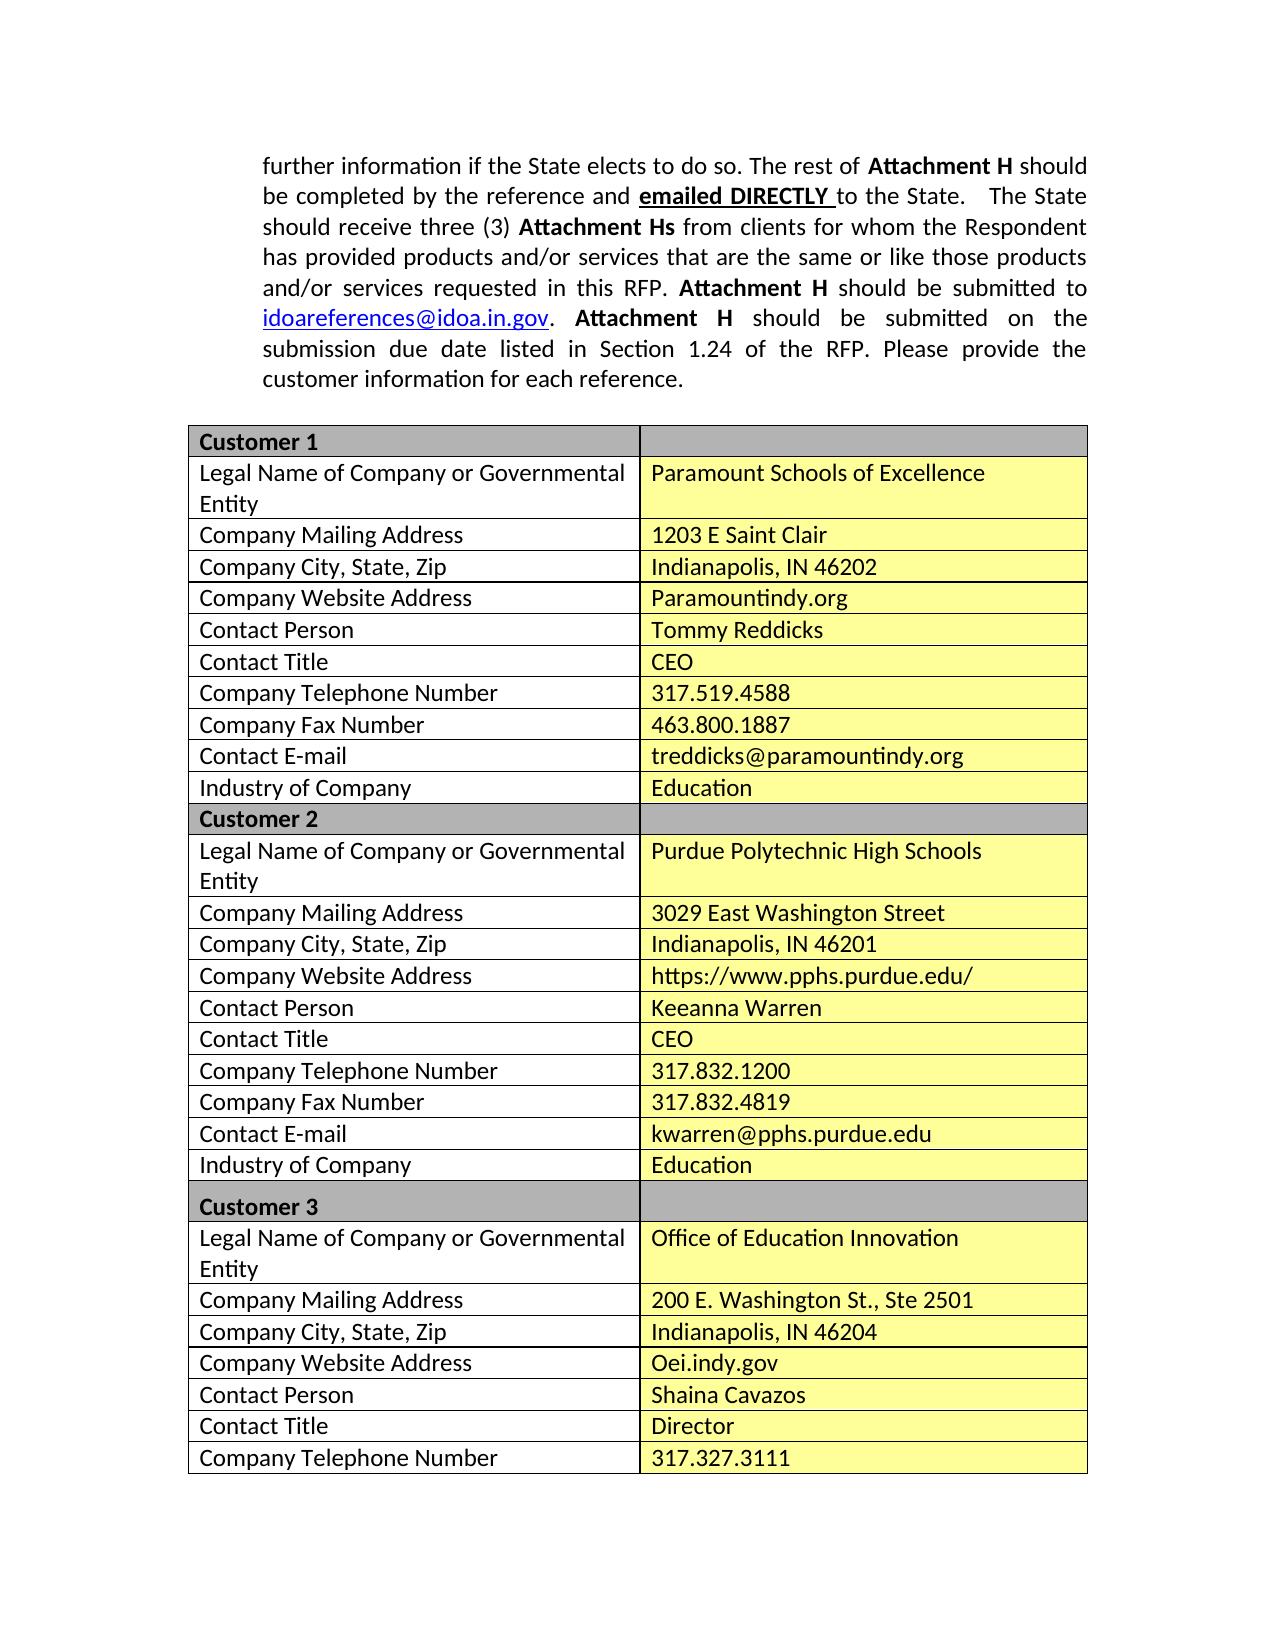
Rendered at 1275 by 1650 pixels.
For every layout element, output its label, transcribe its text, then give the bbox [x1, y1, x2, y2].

table_cell Company Website Address [189, 960, 639, 991]
table_header Customer 1 [189, 426, 639, 456]
table_cell treddicks@paramountindy.org [641, 740, 1087, 771]
table_cell Company Website Address [189, 583, 639, 613]
table_cell Company Mailing Address [189, 897, 639, 928]
table_cell Indianapolis, IN 46201 [641, 929, 1087, 959]
table_cell Legal Name of Company or Governmental Entity [189, 457, 639, 518]
table_cell Contact E-mail [189, 1118, 639, 1148]
table_cell Legal Name of Company or Governmental Entity [189, 1222, 639, 1283]
table_cell Company Fax Number [189, 709, 639, 739]
table_cell Company City, State, Zip [189, 551, 639, 581]
table_cell 3029 East Washington Street [641, 897, 1087, 928]
table_cell Paramountindy.org [641, 583, 1087, 613]
table_cell CEO [641, 646, 1087, 676]
table_cell https://www.pphs.purdue.edu/ [641, 960, 1087, 991]
table_cell 317.519.4588 [641, 677, 1087, 708]
table_cell CEO [641, 1023, 1087, 1054]
table_cell Contact Person [189, 614, 639, 644]
table_cell Legal Name of Company or Governmental Entity [189, 835, 639, 896]
table_cell Company Telephone Number [189, 1055, 639, 1085]
table_cell Contact Title [189, 646, 639, 676]
table_cell Paramount Schools of Excellence [641, 457, 1087, 518]
table_header [641, 426, 1087, 456]
table_cell [641, 1181, 1087, 1221]
table_cell 1203 E Saint Clair [641, 519, 1087, 550]
table_cell 317.832.4819 [641, 1086, 1087, 1117]
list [187, 150, 1087, 394]
table_cell Industry of Company [189, 1150, 639, 1180]
table_cell Company Telephone Number [189, 1442, 639, 1473]
table_cell 463.800.1887 [641, 709, 1087, 739]
table_cell Purdue Polytechnic High Schools [641, 835, 1087, 896]
table_cell Company Fax Number [189, 1086, 639, 1117]
table_cell Company Website Address [189, 1348, 639, 1378]
table_cell Company City, State, Zip [189, 1316, 639, 1346]
table_cell Office of Education Innovation [641, 1222, 1087, 1283]
table_cell Company Mailing Address [189, 519, 639, 550]
table_cell [641, 804, 1087, 834]
table_cell Company City, State, Zip [189, 929, 639, 959]
table_cell Customer 2 [189, 804, 639, 834]
table_cell Indianapolis, IN 46202 [641, 551, 1087, 581]
table_cell Company Mailing Address [189, 1284, 639, 1315]
table_cell Contact Person [189, 992, 639, 1022]
table_cell Keeanna Warren [641, 992, 1087, 1022]
table_cell Customer 3 [189, 1181, 639, 1221]
table_cell Industry of Company [189, 772, 639, 802]
table_cell Oei.indy.gov [641, 1348, 1087, 1378]
table_cell Contact Person [189, 1379, 639, 1409]
table_cell Director [641, 1411, 1087, 1441]
table_cell Contact Title [189, 1023, 639, 1054]
table_cell 200 E. Washington St., Ste 2501 [641, 1284, 1087, 1315]
table_cell Education [641, 1150, 1087, 1180]
table_cell 317.832.1200 [641, 1055, 1087, 1085]
table_cell 317.327.3111 [641, 1442, 1087, 1473]
table_cell Company Telephone Number [189, 677, 639, 708]
table_cell Contact Title [189, 1411, 639, 1441]
table_cell Tommy Reddicks [641, 614, 1087, 644]
table_cell Education [641, 772, 1087, 802]
table_cell Indianapolis, IN 46204 [641, 1316, 1087, 1346]
table_cell kwarren@pphs.purdue.edu [641, 1118, 1087, 1148]
table_cell Shaina Cavazos [641, 1379, 1087, 1409]
table_cell Contact E-mail [189, 740, 639, 771]
